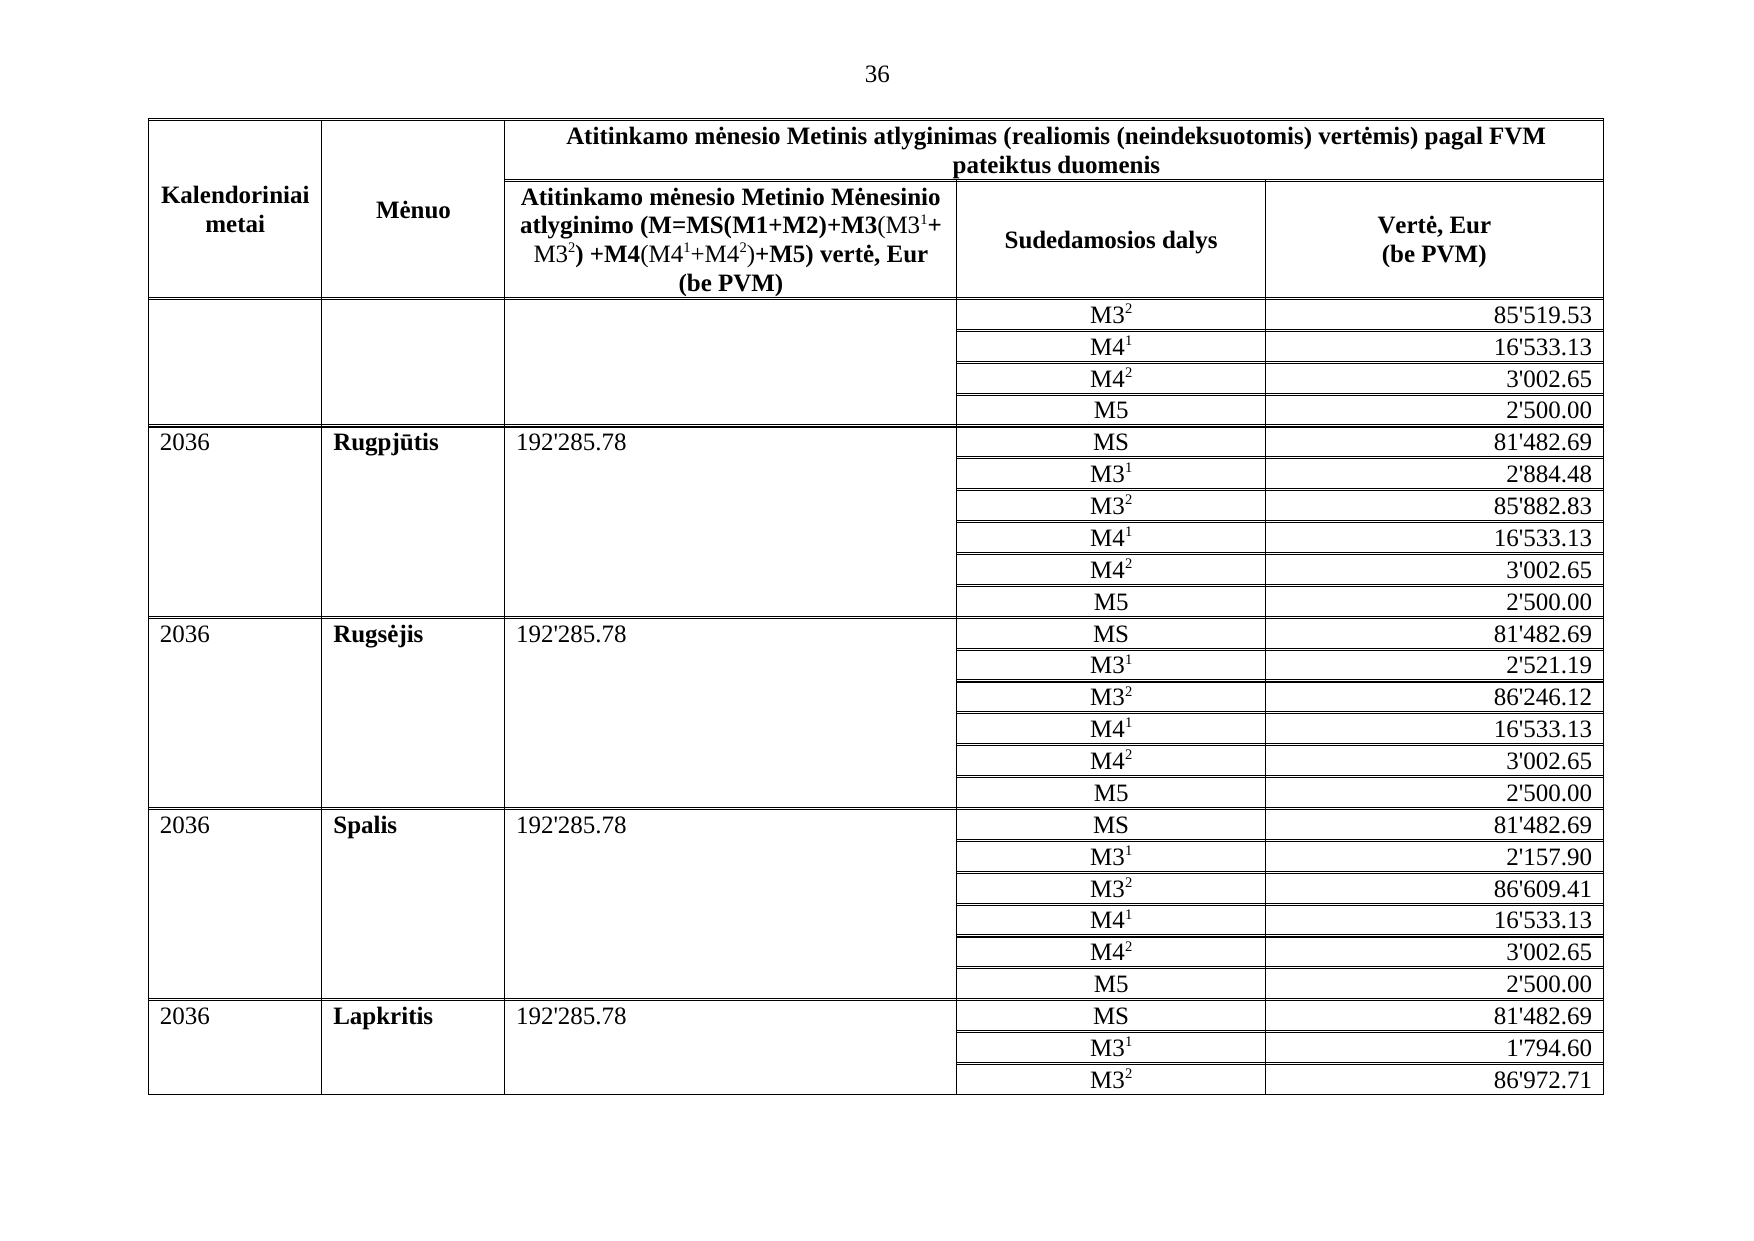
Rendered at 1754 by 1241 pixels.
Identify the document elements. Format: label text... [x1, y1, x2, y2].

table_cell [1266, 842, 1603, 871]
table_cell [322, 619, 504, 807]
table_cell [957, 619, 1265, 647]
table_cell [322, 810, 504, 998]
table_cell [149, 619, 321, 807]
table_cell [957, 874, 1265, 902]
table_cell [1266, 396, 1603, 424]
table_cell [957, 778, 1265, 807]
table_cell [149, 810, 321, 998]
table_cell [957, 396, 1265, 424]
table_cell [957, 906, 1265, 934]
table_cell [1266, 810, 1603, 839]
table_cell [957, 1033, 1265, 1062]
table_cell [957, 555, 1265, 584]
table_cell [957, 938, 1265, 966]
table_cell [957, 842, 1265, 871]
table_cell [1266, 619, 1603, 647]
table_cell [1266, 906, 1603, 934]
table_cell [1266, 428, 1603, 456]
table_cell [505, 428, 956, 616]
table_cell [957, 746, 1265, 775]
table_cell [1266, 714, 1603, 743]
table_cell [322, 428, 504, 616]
table_header Mėnuo [322, 121, 504, 297]
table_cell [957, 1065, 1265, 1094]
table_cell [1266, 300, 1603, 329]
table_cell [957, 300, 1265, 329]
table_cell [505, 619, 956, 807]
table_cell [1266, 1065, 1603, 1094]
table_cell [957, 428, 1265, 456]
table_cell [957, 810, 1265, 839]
table_cell Sudedamosios dalys [957, 182, 1265, 297]
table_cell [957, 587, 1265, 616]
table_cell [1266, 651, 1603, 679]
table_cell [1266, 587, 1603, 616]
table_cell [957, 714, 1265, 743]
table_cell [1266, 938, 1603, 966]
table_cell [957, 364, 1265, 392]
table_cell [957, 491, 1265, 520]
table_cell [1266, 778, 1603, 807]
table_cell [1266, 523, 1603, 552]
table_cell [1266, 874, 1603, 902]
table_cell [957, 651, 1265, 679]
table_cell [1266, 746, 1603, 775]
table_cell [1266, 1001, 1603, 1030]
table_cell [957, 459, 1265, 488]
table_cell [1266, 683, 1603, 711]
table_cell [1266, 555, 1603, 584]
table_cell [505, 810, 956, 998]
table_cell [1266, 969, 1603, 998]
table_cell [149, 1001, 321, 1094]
table_cell Vertė, Eur (be PVM) [1266, 182, 1603, 297]
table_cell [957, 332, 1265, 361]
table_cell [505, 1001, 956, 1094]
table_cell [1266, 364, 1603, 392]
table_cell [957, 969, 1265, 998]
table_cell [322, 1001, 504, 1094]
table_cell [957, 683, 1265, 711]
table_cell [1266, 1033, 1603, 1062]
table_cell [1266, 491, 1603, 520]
table_header Atitinkamo mėnesio Metinis atlyginimas (realiomis (neindeksuotomis) vertėmis) pagal FVM pateiktus duomenis [505, 121, 1603, 179]
table_header Kalendoriniai metai [149, 121, 321, 297]
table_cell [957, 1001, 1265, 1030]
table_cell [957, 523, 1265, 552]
table_cell Atitinkamo mėnesio Metinio Mėnesinio atlyginimo (M=MS(M1+M2)+M3(M31+ M32) +M4(M41+M42)+M5) vertė, Eur (be PVM) [505, 182, 956, 297]
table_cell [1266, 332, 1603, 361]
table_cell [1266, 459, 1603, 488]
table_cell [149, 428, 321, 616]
